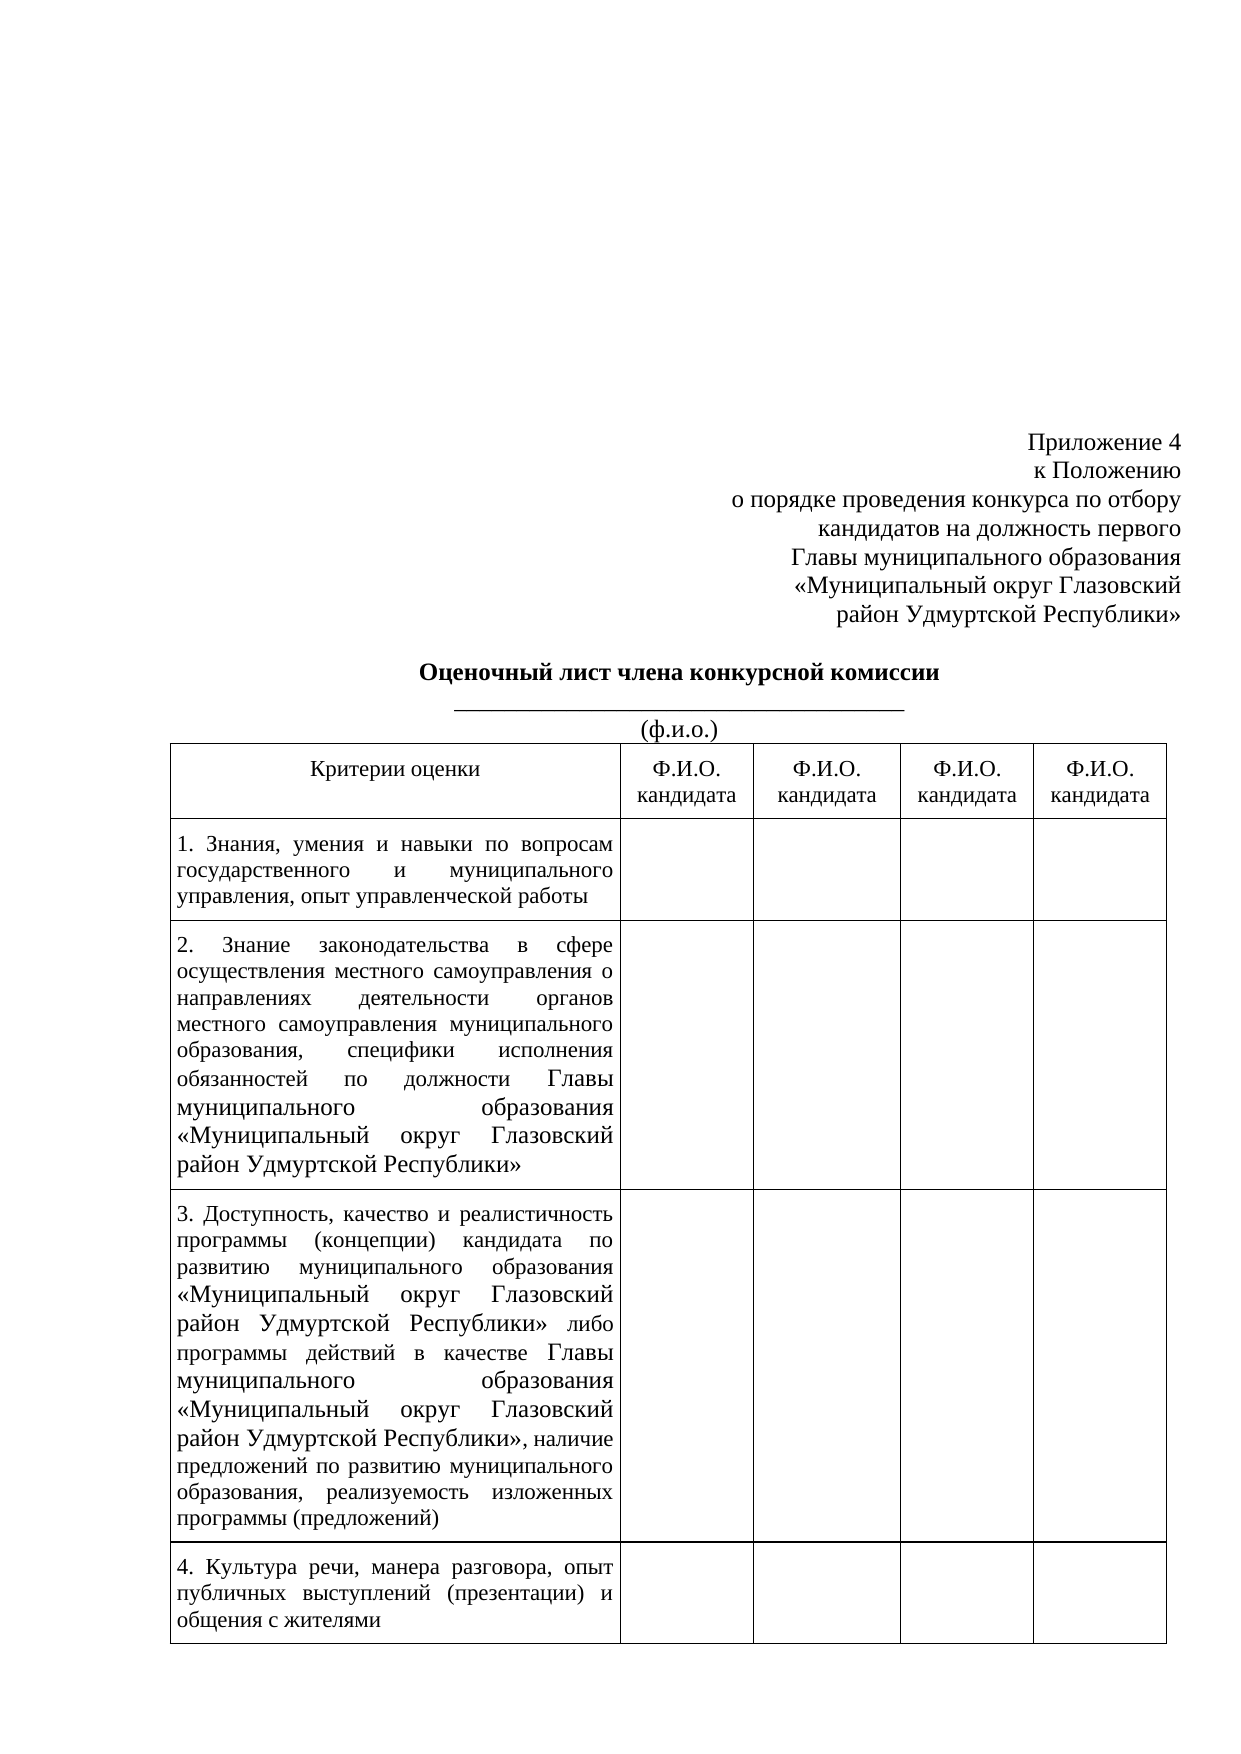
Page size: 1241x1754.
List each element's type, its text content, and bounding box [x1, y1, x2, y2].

text ____________________________________ [177, 686, 1181, 714]
table_cell 4. Культура речи, манера разговора, опыт публичных выступлений (презентации) и общения с жителями [171, 1543, 620, 1643]
table_cell [901, 819, 1033, 919]
table_cell [1034, 819, 1166, 919]
table_header Ф.И.О. кандидата [1034, 744, 1166, 818]
table_cell [1034, 1190, 1166, 1541]
text о порядке проведения конкурса по отбору [177, 484, 1181, 513]
table_cell 3. Доступность, качество и реалистичность программы (концепции) кандидата по развитию муниципального образования «Муниципальный округ Глазовский район Удмуртской Республики» либо программы действий в качестве Главы муниципального образования «Муниципальный округ Глазовский район Удмуртской Республики», наличие предложений по развитию муниципального образования, реализуемость изложенных программы (предложений) [171, 1190, 620, 1541]
text «Муниципальный округ Глазовский район Удмуртской Республики» [177, 571, 1181, 628]
text Оценочный лист члена конкурсной комиссии [177, 657, 1181, 686]
table_cell [754, 921, 900, 1188]
text кандидатов на должность первого Главы муниципального образования [177, 513, 1181, 571]
table_cell [621, 1190, 753, 1541]
table_cell [621, 1543, 753, 1643]
table_header Ф.И.О. кандидата [754, 744, 900, 818]
text (ф.и.о.) [177, 714, 1181, 743]
table_cell [901, 1543, 1033, 1643]
table_cell [1034, 921, 1166, 1188]
table_cell 1. Знания, умения и навыки по вопросам государственного и муниципального управления, опыт управленческой работы [171, 819, 620, 919]
table_header Ф.И.О. кандидата [901, 744, 1033, 818]
table_header Ф.И.О. кандидата [621, 744, 753, 818]
text Приложение 4 [177, 427, 1181, 456]
table_cell [901, 921, 1033, 1188]
table_cell [754, 1190, 900, 1541]
table_cell [754, 819, 900, 919]
table_cell [901, 1190, 1033, 1541]
table_cell [621, 819, 753, 919]
table_cell [1034, 1543, 1166, 1643]
table_header Критерии оценки [171, 744, 620, 818]
table_cell [621, 921, 753, 1188]
text к Положению [177, 456, 1181, 484]
table_cell 2. Знание законодательства в сфере осуществления местного самоуправления о направлениях деятельности органов местного самоуправления муниципального образования, специфики исполнения обязанностей по должности Главы муниципального образования «Муниципальный округ Глазовский район Удмуртской Республики» [171, 921, 620, 1188]
table_cell [754, 1543, 900, 1643]
